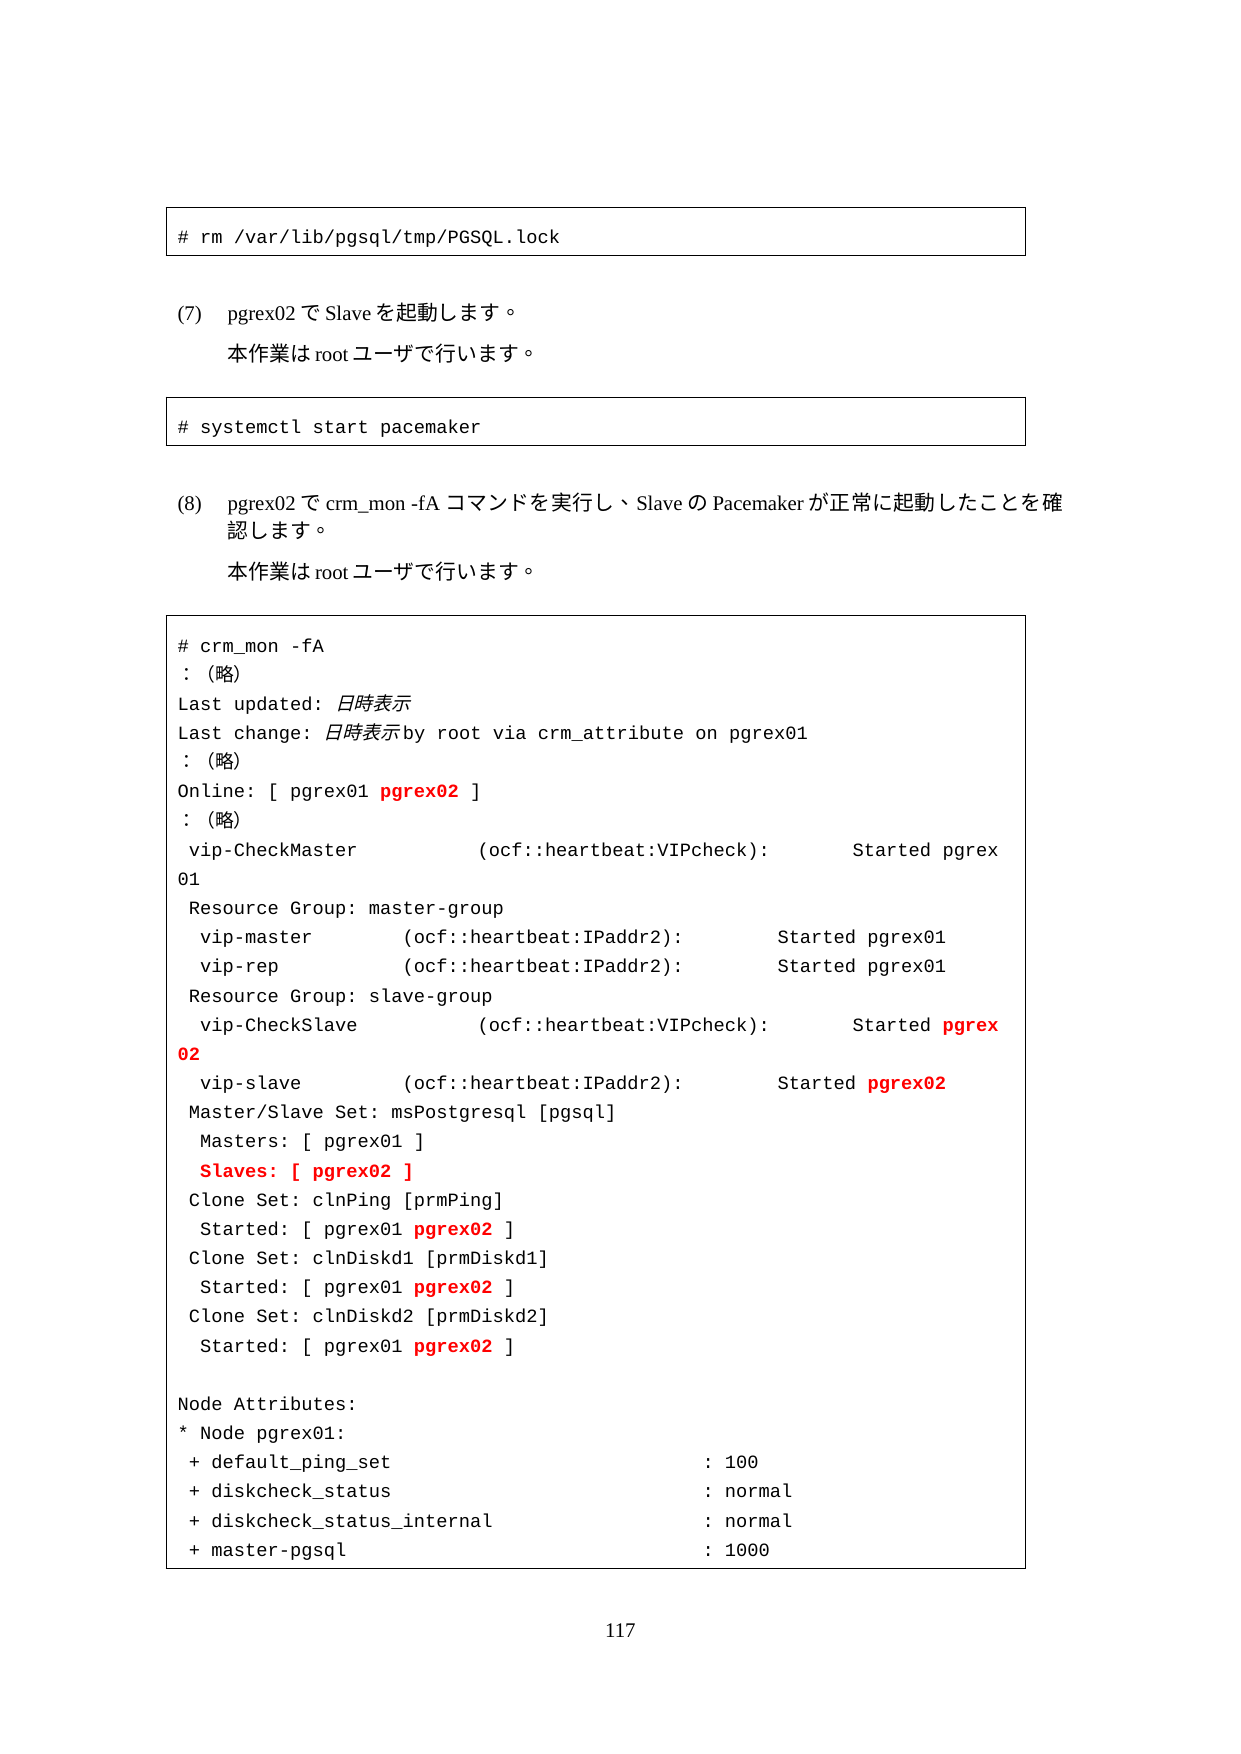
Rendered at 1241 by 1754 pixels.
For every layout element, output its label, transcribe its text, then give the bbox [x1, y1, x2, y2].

list pgrex02でcrm_mon -fA コマンドを実行し、SlaveのPacemakerが正常に起動したことを確認します。 [177, 488, 1063, 545]
list pgrex02でSlaveを起動します。 [177, 298, 1063, 327]
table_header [167, 616, 1025, 1568]
table_header # rm /var/lib/pgsql/tmp/PGSQL.lock [167, 208, 1025, 255]
list 本作業はrootユーザで行います。 [177, 557, 1063, 586]
table_header # systemctl start pacemaker [167, 398, 1025, 445]
list 本作業はrootユーザで行います。 [177, 339, 1063, 367]
